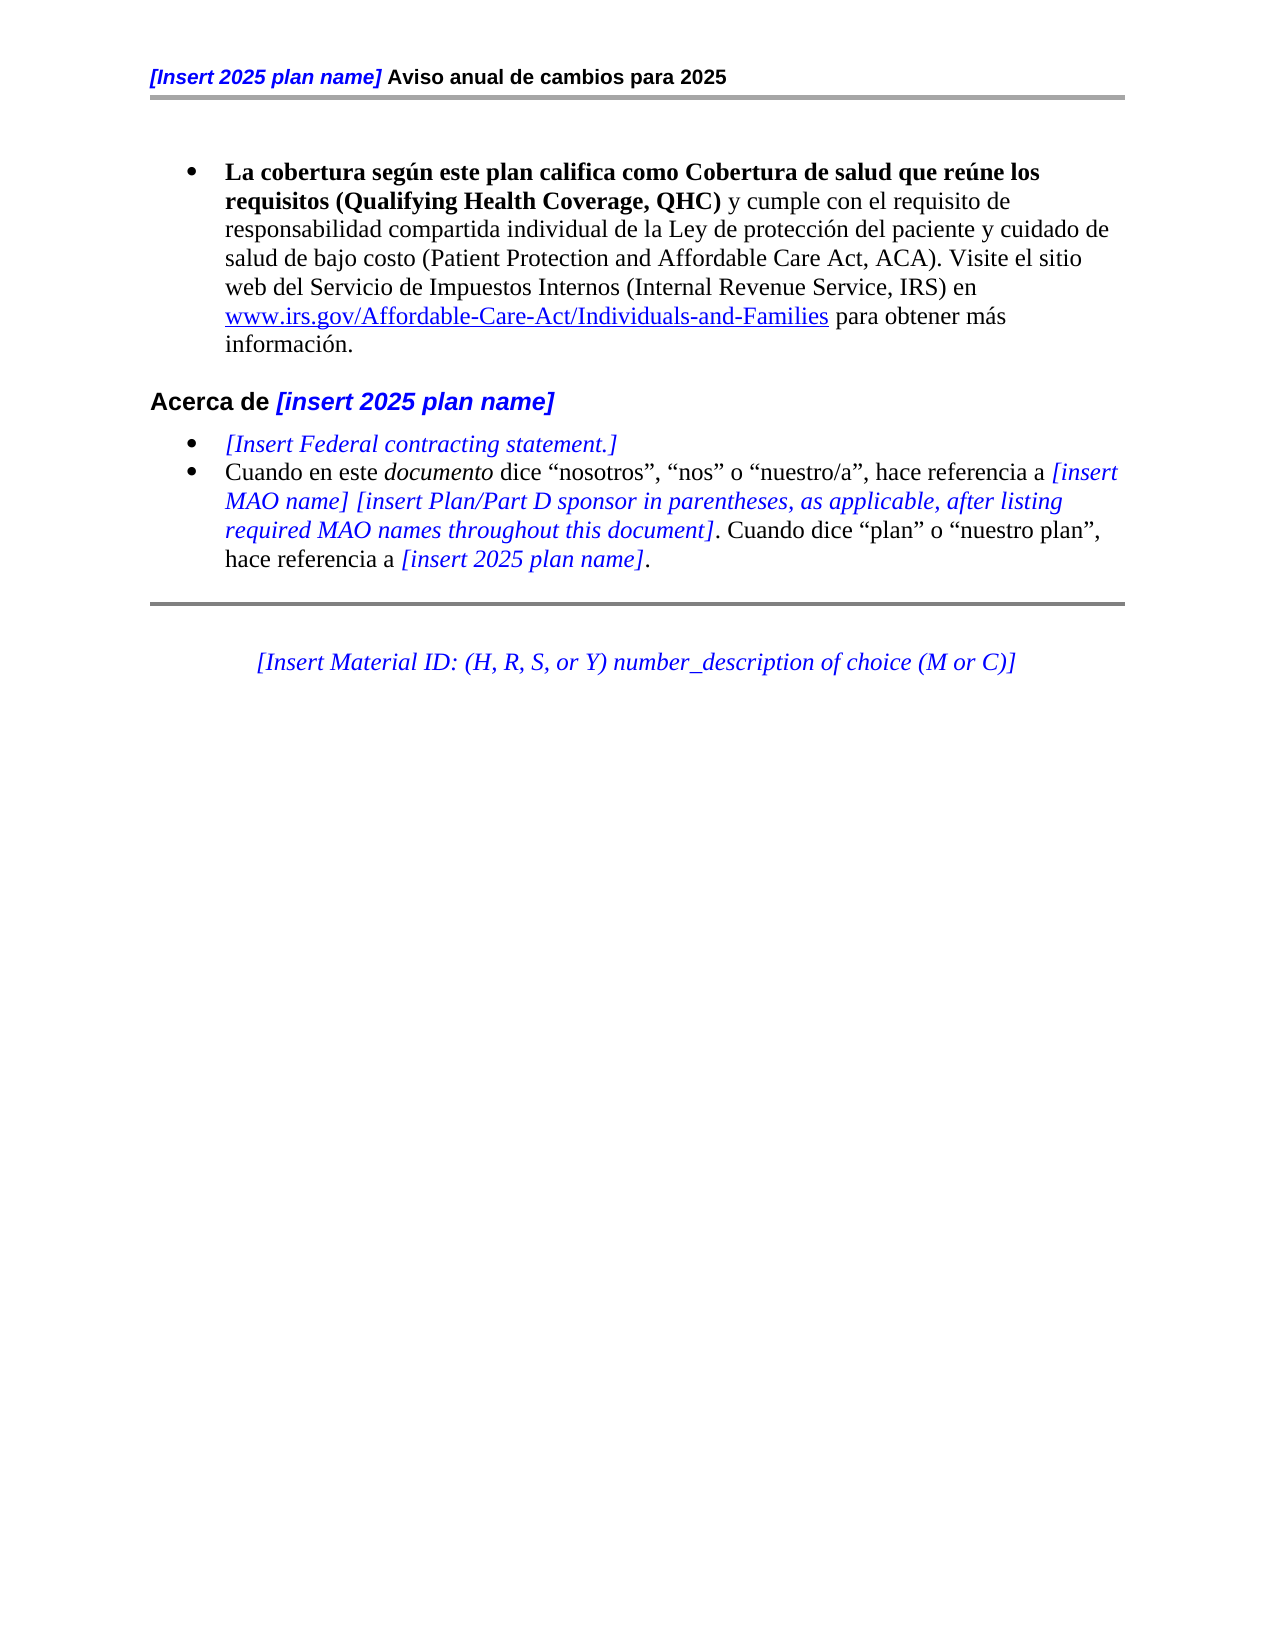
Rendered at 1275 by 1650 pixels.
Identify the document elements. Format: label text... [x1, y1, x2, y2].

list [Insert Federal contracting statement.] [187, 429, 1125, 457]
list Cuando en este documento dice “nosotros”, “nos” o “nuestro/a”, hace referencia a [insert MAO name] [insert Plan/Part D sponsor in parentheses, as applicable, after listing required MAO names throughout this document]. Cuando dice “plan” o “nuestro plan”, hace referencia a [insert 2025 plan name]. [187, 457, 1125, 572]
subtitle Acerca de [insert 2025 plan name] [150, 387, 1125, 416]
text [Insert Material ID: (H, R, S, or Y) number_description of choice (M or C)] [150, 647, 1125, 676]
list La cobertura según este plan califica como Cobertura de salud que reúne los requisitos (Qualifying Health Coverage, QHC) y cumple con el requisito de responsabilidad compartida individual de la Ley de protección del paciente y cuidado de salud de bajo costo (Patient Protection and Affordable Care Act, ACA). Visite el sitio web del Servicio de Impuestos Internos (Internal Revenue Service, IRS) en www.irs.gov/Affordable-Care-Act/Individuals-and-Families para obtener más información. [187, 157, 1125, 358]
